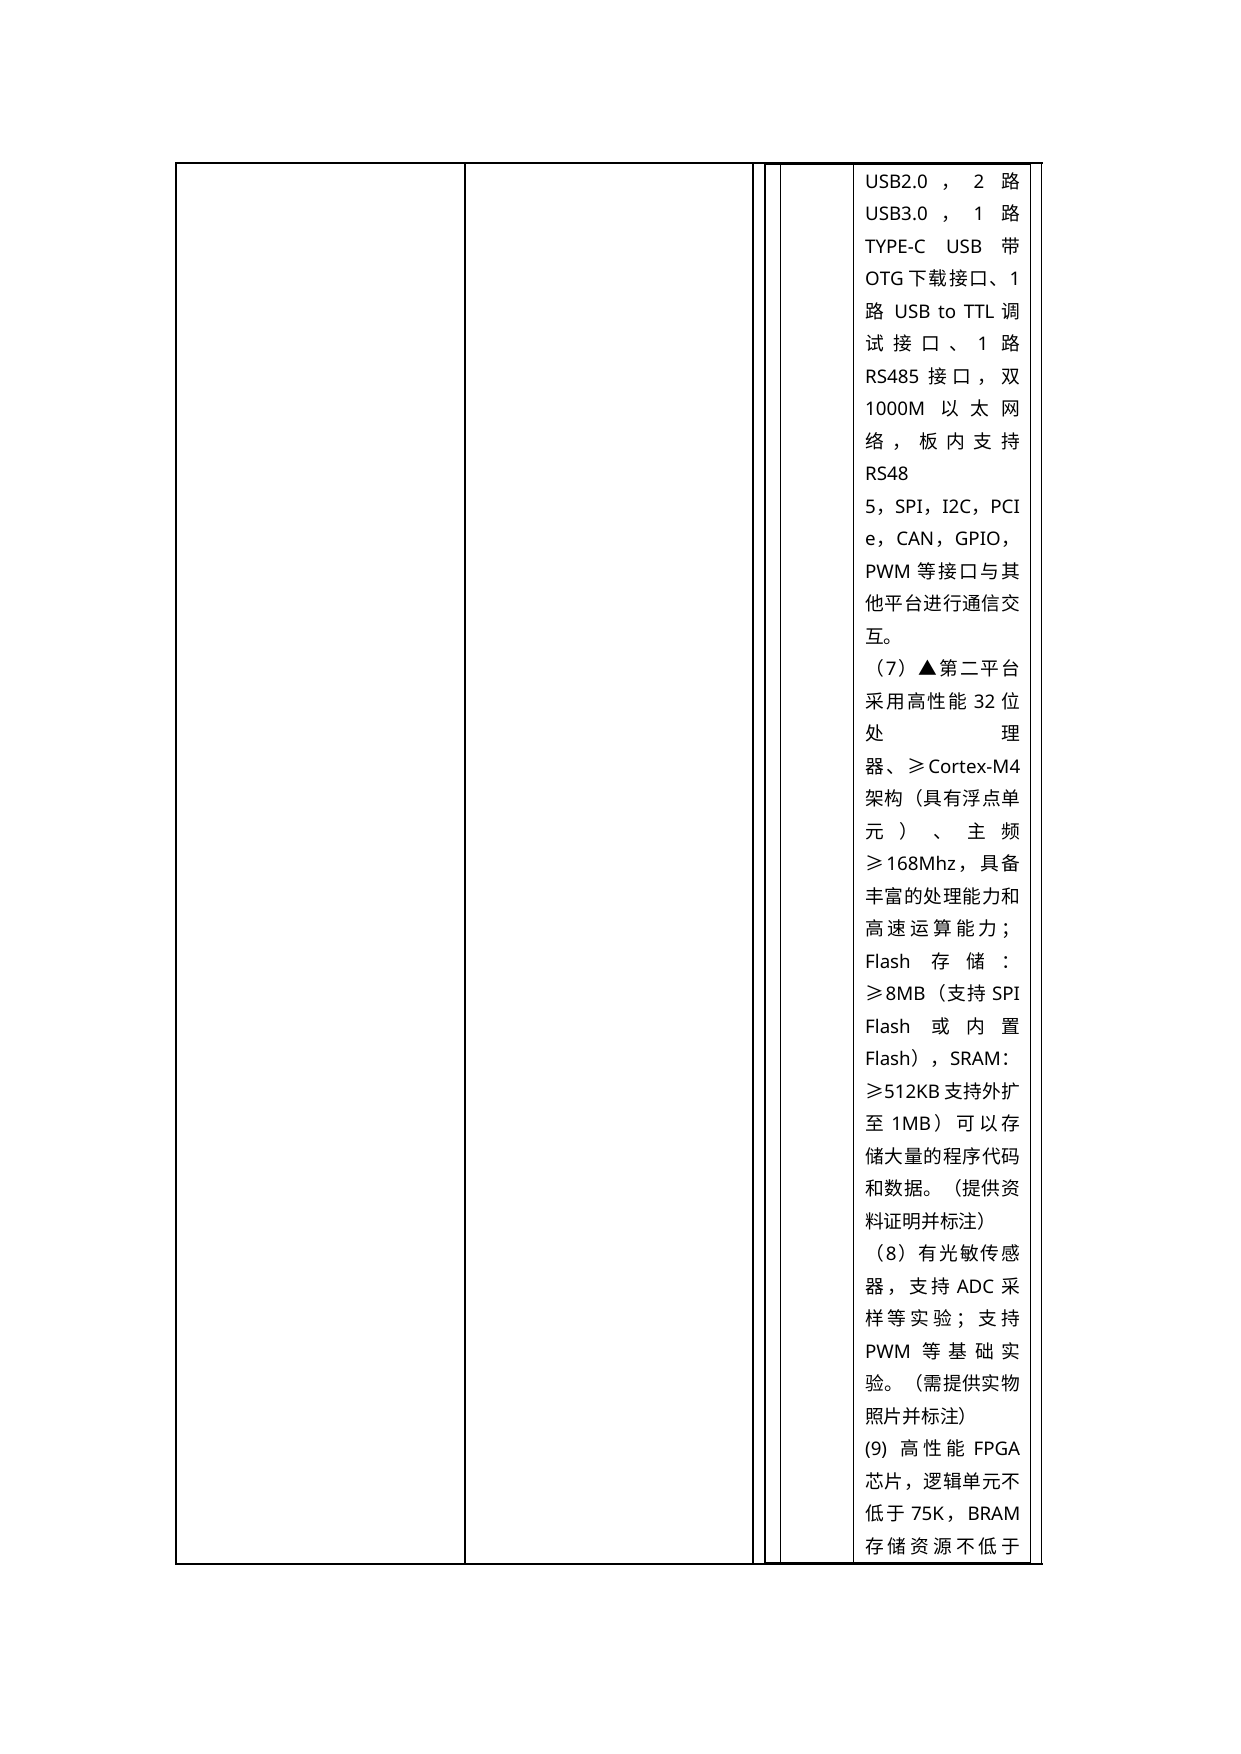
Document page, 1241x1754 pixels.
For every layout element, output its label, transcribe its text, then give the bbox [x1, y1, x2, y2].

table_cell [1031, 164, 1041, 1563]
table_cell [781, 165, 853, 1562]
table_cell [766, 165, 780, 1562]
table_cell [854, 165, 1030, 1562]
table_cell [754, 164, 764, 1563]
table_cell 2 [177, 164, 464, 1563]
table_cell [466, 164, 752, 1563]
